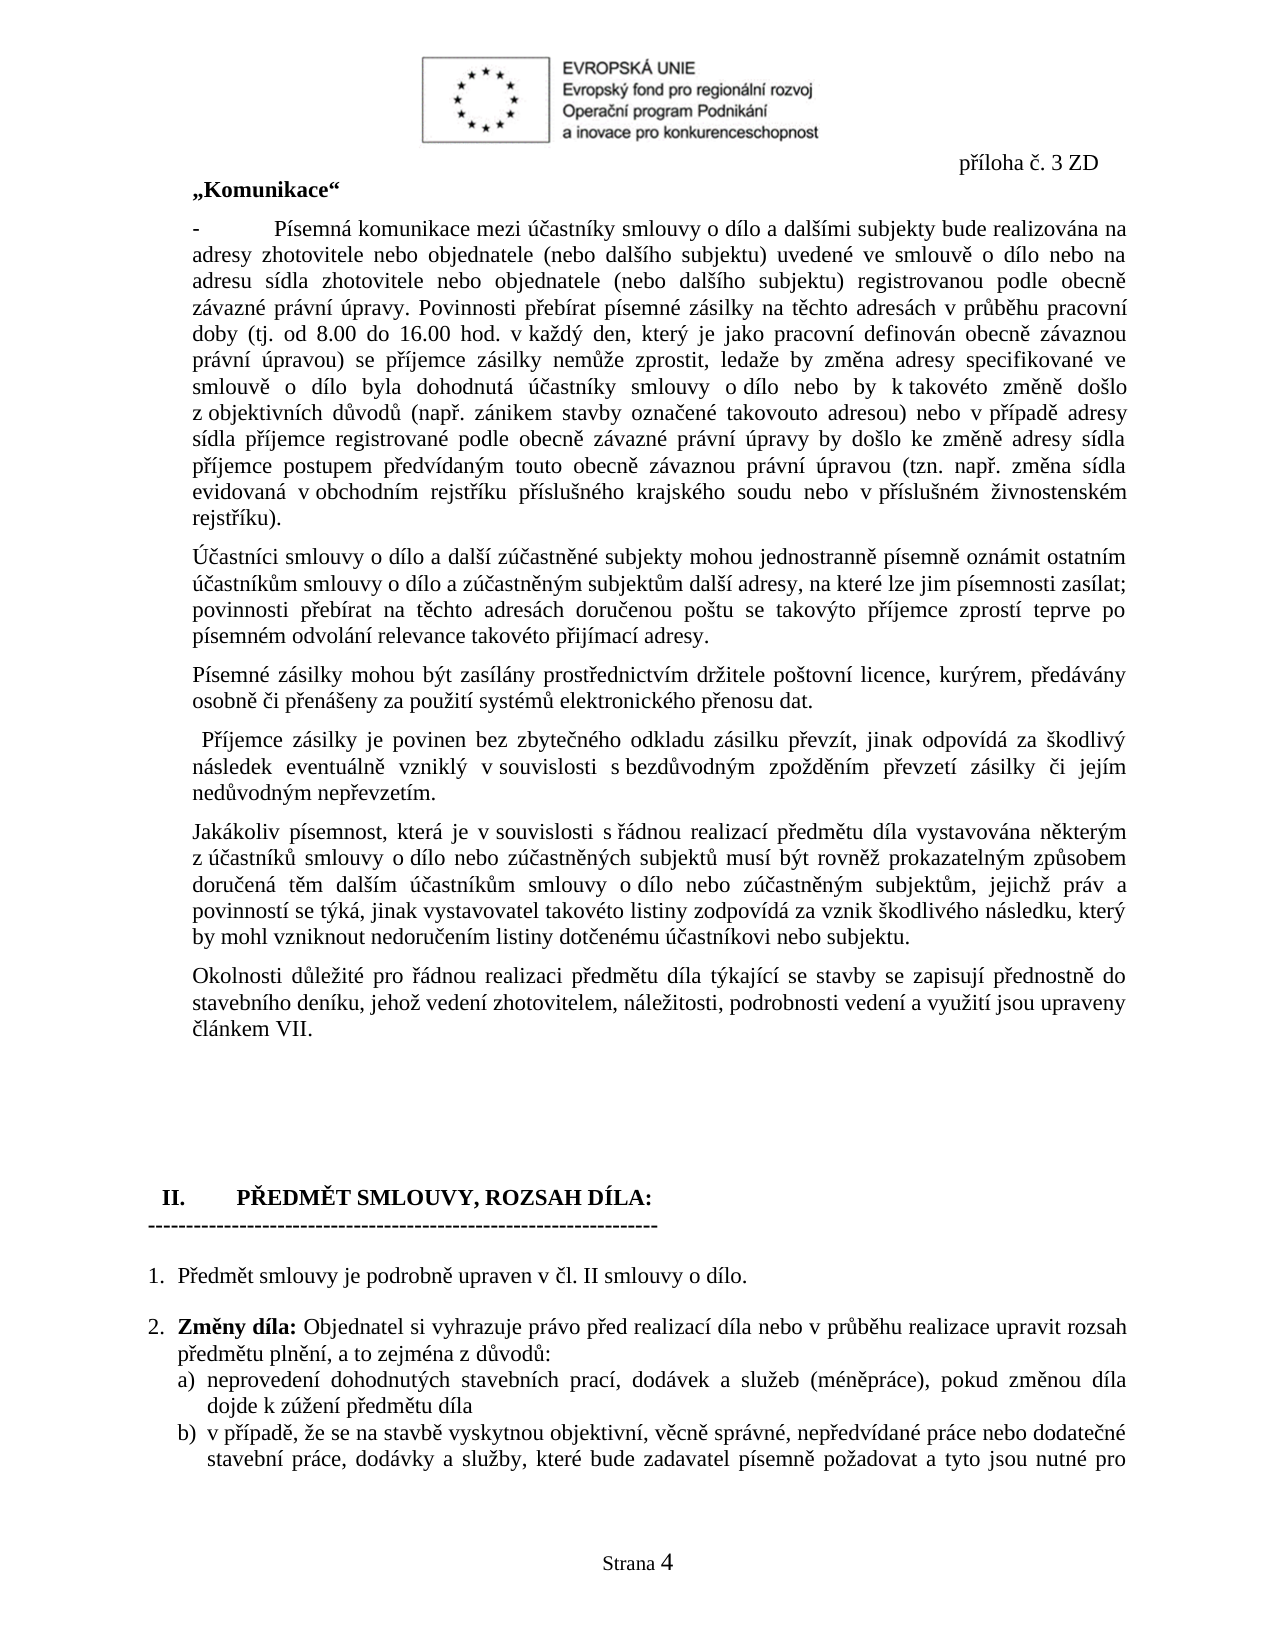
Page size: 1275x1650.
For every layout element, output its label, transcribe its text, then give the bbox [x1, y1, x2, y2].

text Účastníci smlouvy o dílo a další zúčastněné subjekty mohou jednostranně písemně oznámit ostatním účastníkům smlouvy o dílo a zúčastněným subjektům další adresy, na které lze jim písemnosti zasílat; povinnosti přebírat na těchto adresách doručenou poštu se takovýto příjemce zprostí teprve po písemném odvolání relevance takovéto přijímací adresy. [192, 543, 1127, 649]
list neprovedení dohodnutých stavebních prací, dodávek a služeb (méněpráce), pokud změnou díla dojde k zúžení předmětu díla [177, 1366, 1127, 1419]
text Příjemce zásilky je povinen bez zbytečného odkladu zásilku převzít, jinak odpovídá za škodlivý následek eventuálně vzniklý v souvislosti s bezdůvodným zpožděním převzetí zásilky či jejím nedůvodným nepřevzetím. [192, 726, 1127, 806]
list „Komunikace“ [162, 176, 1127, 202]
picture [394, 29, 847, 171]
text Písemné zásilky mohou být zasílány prostřednictvím držitele poštovní licence, kurýrem, předávány osobně či přenášeny za použití systémů elektronického přenosu dat. [192, 661, 1127, 714]
text Okolnosti důležité pro řádnou realizaci předmětu díla týkající se stavby se zapisují přednostně do stavebního deníku, jehož vedení zhotovitelem, náležitosti, podrobnosti vedení a využití jsou upraveny článkem VII. [192, 962, 1127, 1041]
text Jakákoliv písemnost, která je v souvislosti s řádnou realizací předmětu díla vystavována některým z účastníků smlouvy o dílo nebo zúčastněných subjektů musí být rovněž prokazatelným způsobem doručená těm dalším účastníkům smlouvy o dílo nebo zúčastněným subjektům, jejichž práv a povinností se týká, jinak vystavovatel takovéto listiny zodpovídá za vznik škodlivého následku, který by mohl vzniknout nedoručením listiny dotčenému účastníkovi nebo subjektu. [192, 818, 1127, 950]
list Změny díla: Objednatel si vyhrazuje právo před realizací díla nebo v průběhu realizace upravit rozsah předmětu plnění, a to zejména z důvodů: [148, 1313, 1127, 1366]
list PŘEDMĚT SMLOUVY, ROZSAH DÍLA: [185, 1184, 1137, 1211]
list Písemná komunikace mezi účastníky smlouvy o dílo a dalšími subjekty bude realizována na adresy zhotovitele nebo objednatele (nebo dalšího subjektu) uvedené ve smlouvě o dílo nebo na adresu sídla zhotovitele nebo objednatele (nebo dalšího subjektu) registrovanou podle obecně závazné právní úpravy. Povinnosti přebírat písemné zásilky na těchto adresách v průběhu pracovní doby (tj. od 8.00 do 16.00 hod. v každý den, který je jako pracovní definován obecně závaznou právní úpravou) se příjemce zásilky nemůže zprostit, ledaže by změna adresy specifikované ve smlouvě o dílo byla dohodnutá účastníky smlouvy o dílo nebo by k takovéto změně došlo z objektivních důvodů (např. zánikem stavby označené takovouto adresou) nebo v případě adresy sídla příjemce registrované podle obecně závazné právní úpravy by došlo ke změně adresy sídla příjemce postupem předvídaným touto obecně závaznou právní úpravou (tzn. např. změna sídla evidovaná v obchodním rejstříku příslušného krajského soudu nebo v příslušném živnostenském rejstříku). [192, 214, 1127, 531]
text ------------------------------------------------------------------- [148, 1211, 1137, 1237]
list Předmět smlouvy je podrobně upraven v čl. II smlouvy o dílo. [148, 1262, 1127, 1288]
